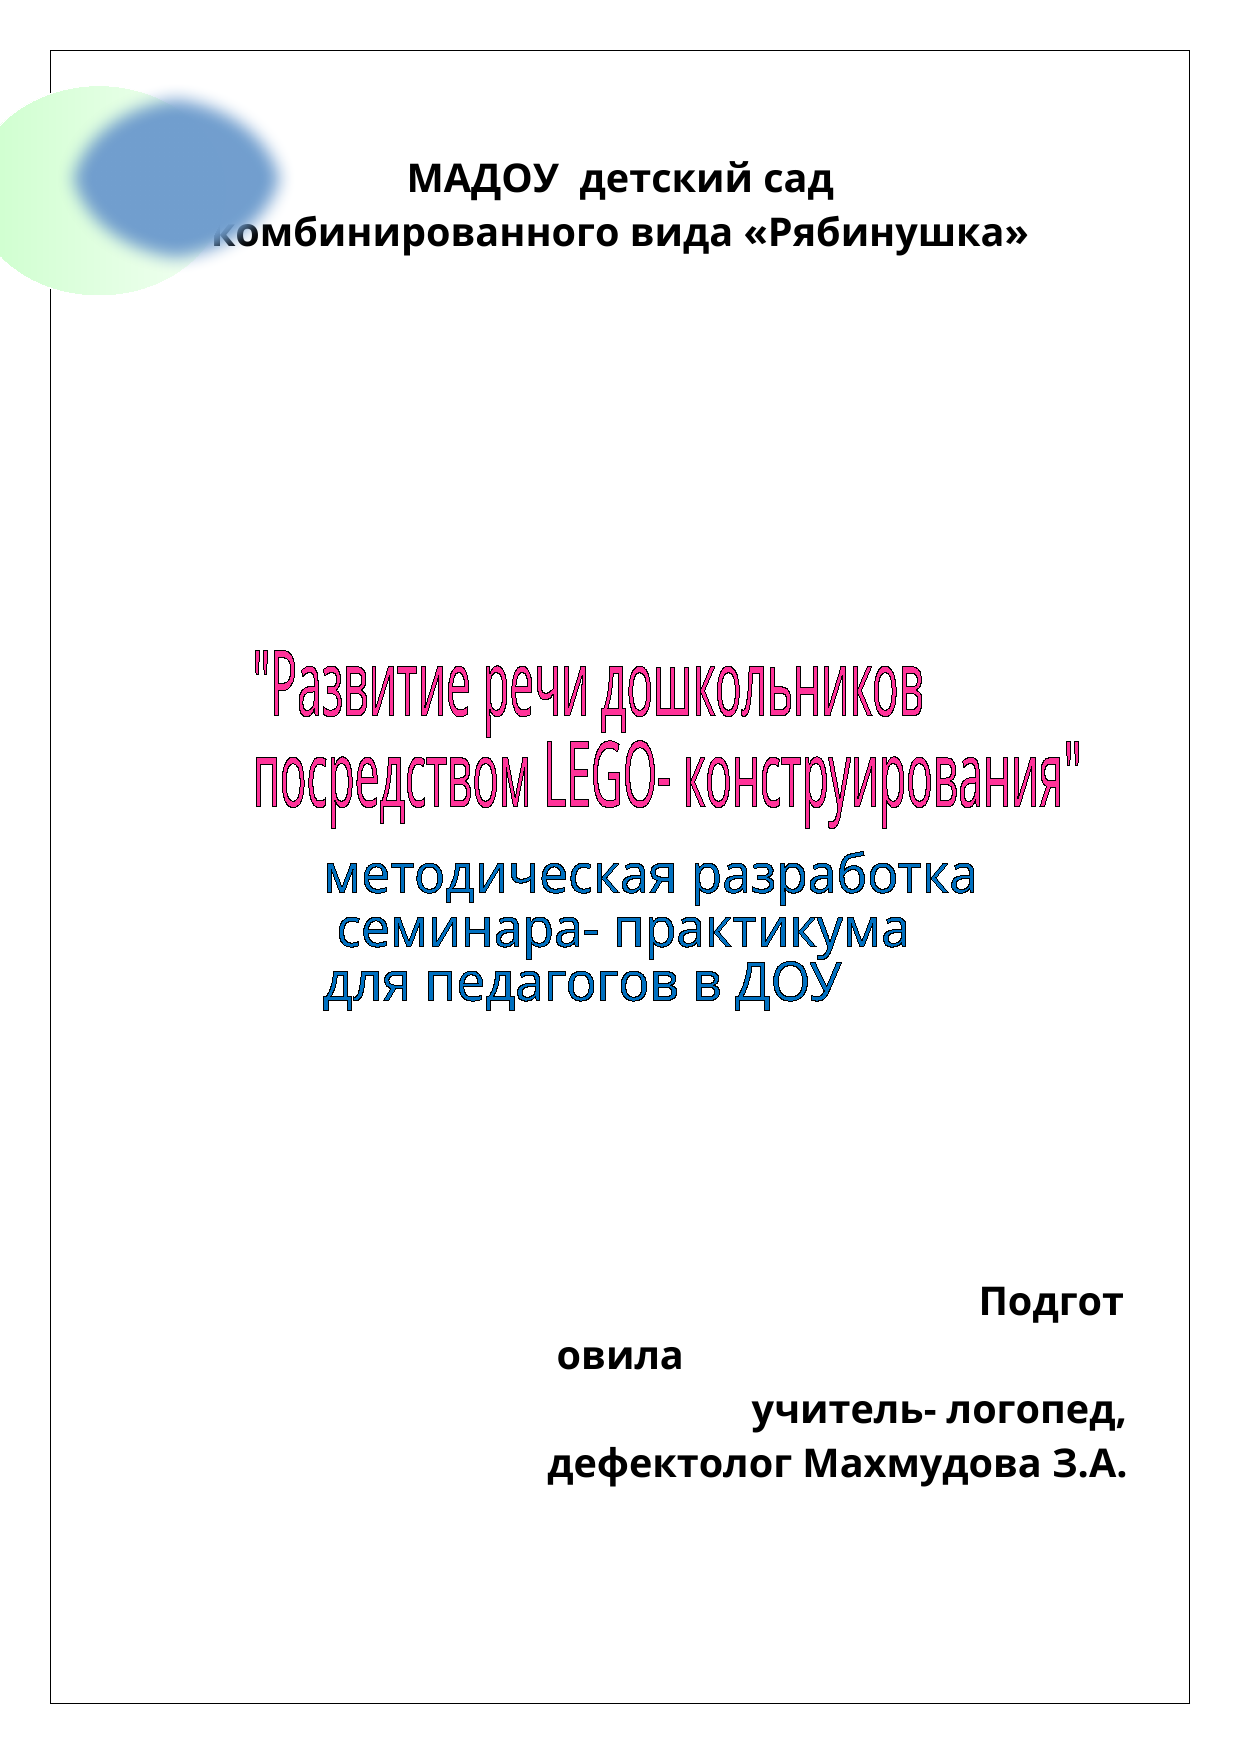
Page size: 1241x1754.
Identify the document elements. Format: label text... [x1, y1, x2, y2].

text комбинированного вида «Рябинушка» [225, 204, 1128, 258]
text Подготовила [112, 1273, 1128, 1381]
text МАДОУ детский сад [283, 150, 1128, 204]
text учитель- логопед, дефектолог Махмудова З.А. [112, 1381, 1128, 1489]
